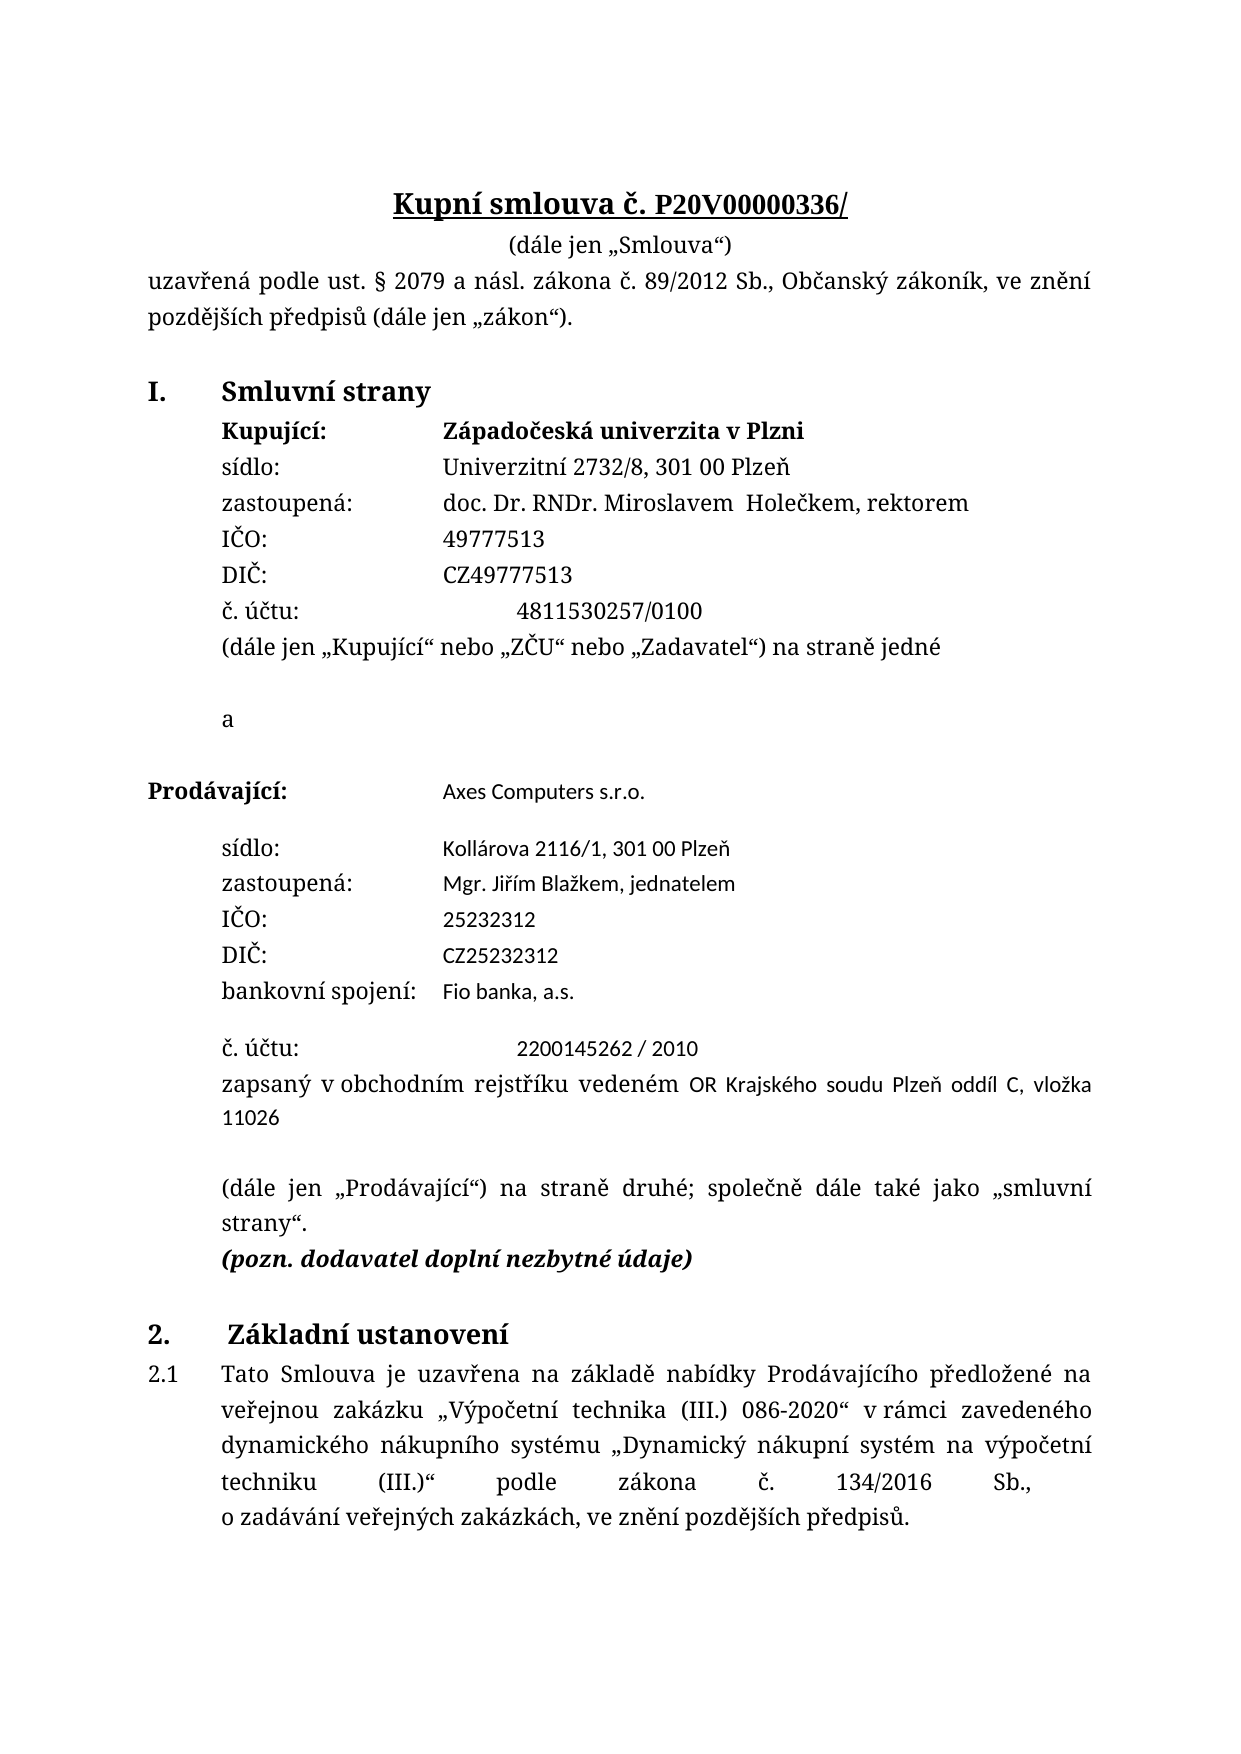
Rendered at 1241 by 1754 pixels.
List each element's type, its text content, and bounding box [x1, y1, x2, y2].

text zastoupená: Mgr. Jiřím Blažkem, jednatelem [221, 867, 1093, 899]
text (dále jen „Kupující“ nebo „ZČU“ nebo „Zadavatel“) na straně jedné [221, 631, 1093, 662]
text DIČ: CZ25232312 [221, 939, 1093, 971]
text a [221, 703, 1093, 734]
text I. Smluvní strany [148, 373, 1093, 410]
text Kupní smlouva č. P20V00000336/ [148, 183, 1093, 223]
text 2.1 Tato Smlouva je uzavřena na základě nabídky Prodávajícího předložené na veřejnou zakázku „Výpočetní technika (III.) 086-2020“ v rámci zavedeného dynamického nákupního systému „Dynamický nákupní systém na výpočetní techniku (III.)“ podle zákona č. 134/2016 Sb., o zadávání veřejných zakázkách, ve znění pozdějších předpisů. [148, 1358, 1093, 1533]
text (dále jen „Prodávající“) na straně druhé; společně dále také jako „smluvní strany“. [221, 1171, 1093, 1239]
text bankovní spojení: Fio banka, a.s. [148, 975, 1093, 1006]
text sídlo: Kollárova 2116/1, 301 00 Plzeň [221, 831, 1093, 863]
text č. účtu: 2200145262 / 2010 [221, 1032, 1093, 1063]
text sídlo: Univerzitní 2732/8, 301 00 Plzeň [221, 451, 1093, 482]
text č. účtu: 4811530257/0100 [221, 595, 1093, 626]
text zastoupená: doc. Dr. RNDr. Miroslavem Holečkem, rektorem [221, 487, 1093, 518]
text zapsaný v obchodním rejstříku vedeném OR Krajského soudu Plzeň oddíl C, vložka 11026 [221, 1068, 1093, 1131]
text uzavřená podle ust. § 2079 a násl. zákona č. 89/2012 Sb., Občanský zákoník, ve znění pozdějších předpisů (dále jen „zákon“). [148, 265, 1093, 332]
text (pozn. dodavatel doplní nezbytné údaje) [148, 1243, 1093, 1274]
text IČO: 49777513 [221, 523, 1093, 554]
text DIČ: CZ49777513 [221, 559, 1093, 590]
text 2. Základní ustanovení [148, 1315, 1093, 1352]
text IČO: 25232312 [221, 903, 1093, 934]
text Prodávající: Axes Computers s.r.o. [148, 775, 1093, 806]
text (dále jen „Smlouva“) [148, 229, 1093, 260]
text Kupující: Západočeská univerzita v Plzni [221, 415, 1093, 447]
